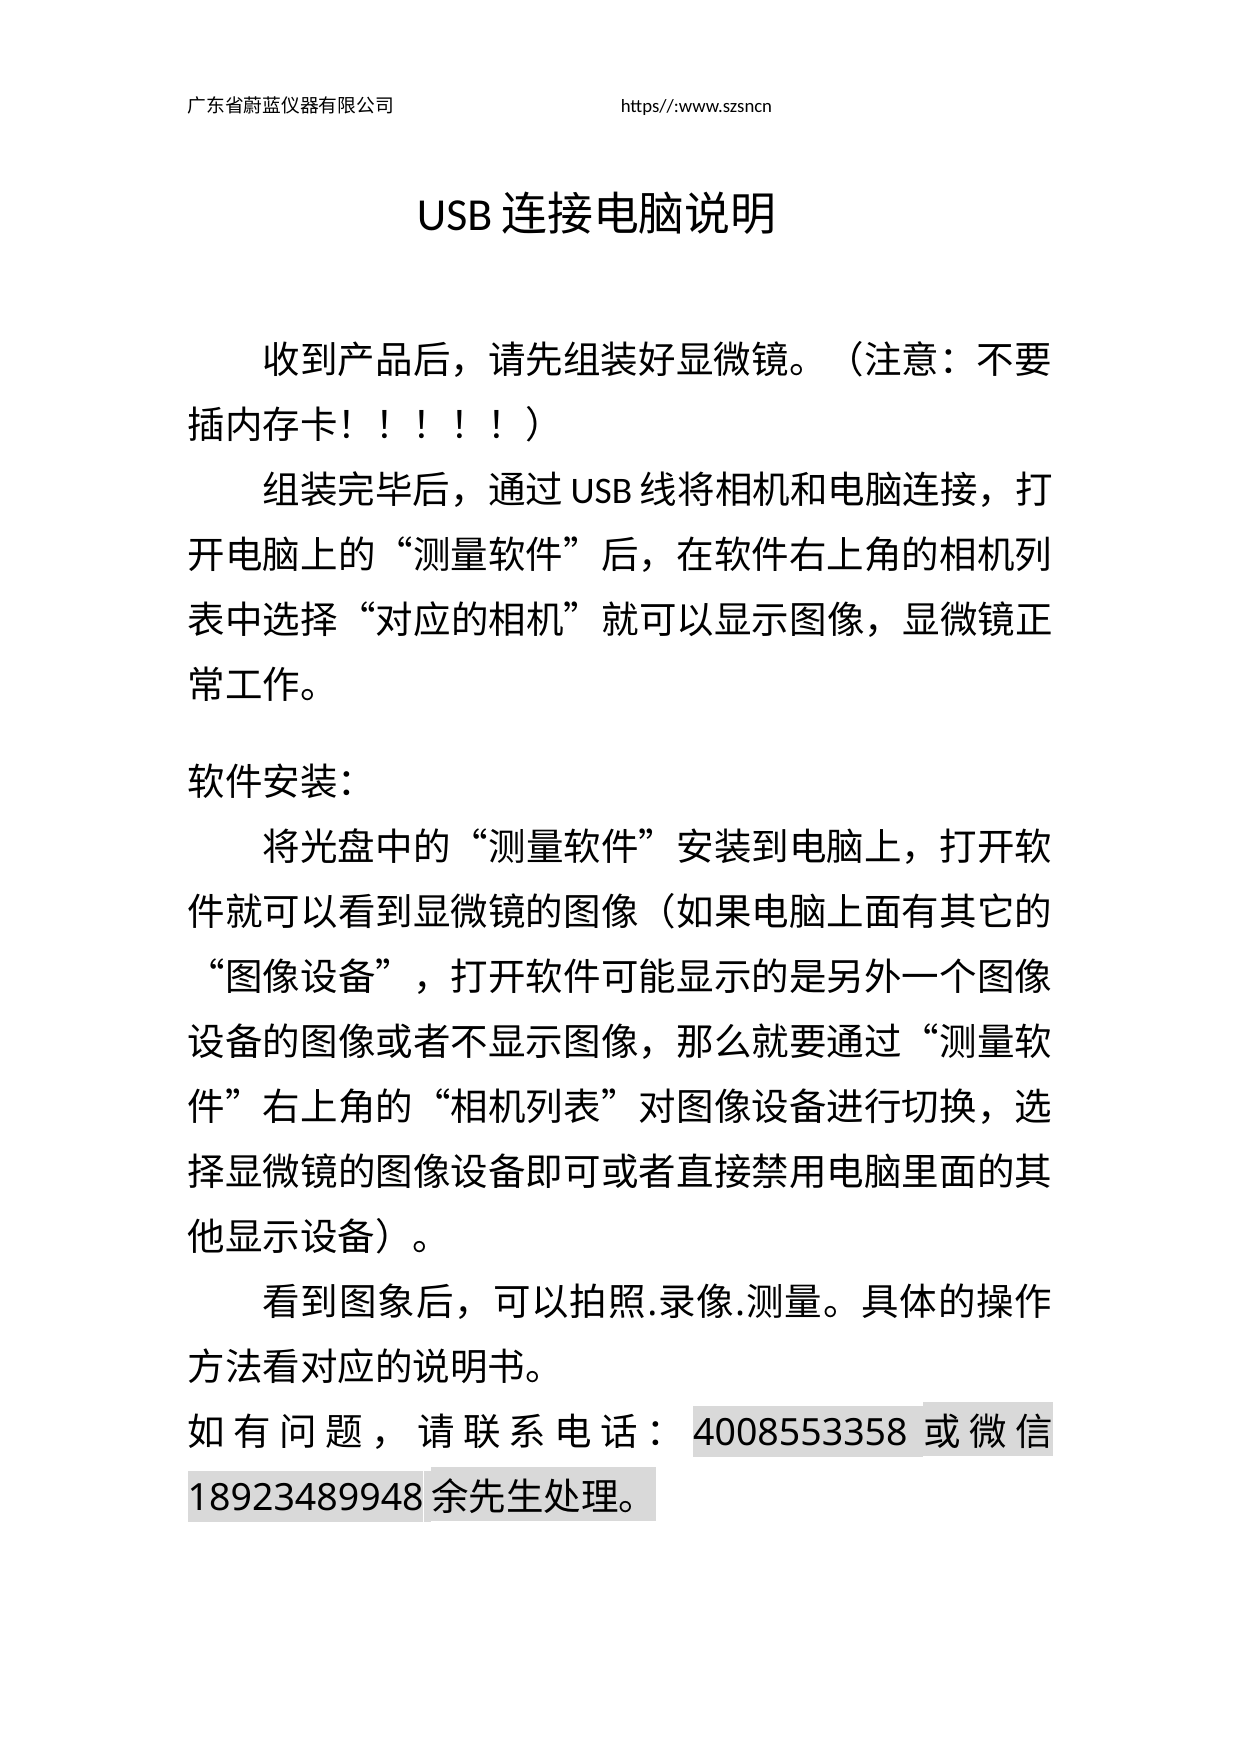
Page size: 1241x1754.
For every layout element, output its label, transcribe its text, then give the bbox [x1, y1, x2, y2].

text 如有问题，请联系电话：4008553358或微信18923489948余先生处理。 [187, 1397, 1053, 1527]
text 组装完毕后，通过USB线将相机和电脑连接，打开电脑上的“测量软件”后，在软件右上角的相机列表中选择“对应的相机”就可以显示图像，显微镜正常工作。 [187, 454, 1053, 714]
text 将光盘中的“测量软件”安装到电脑上，打开软件就可以看到显微镜的图像（如果电脑上面有其它的“图像设备”，打开软件可能显示的是另外一个图像设备的图像或者不显示图像，那么就要通过“测量软件”右上角的“相机列表”对图像设备进行切换，选择显微镜的图像设备即可或者直接禁用电脑里面的其他显示设备）。 [187, 812, 1053, 1267]
text 收到产品后，请先组装好显微镜。（注意：不要插内存卡！！！！！） [187, 324, 1053, 454]
text 看到图象后，可以拍照.录像.测量。具体的操作方法看对应的说明书。 [187, 1267, 1053, 1397]
text USB连接电脑说明 [187, 162, 1053, 259]
text 软件安装： [187, 747, 1053, 812]
